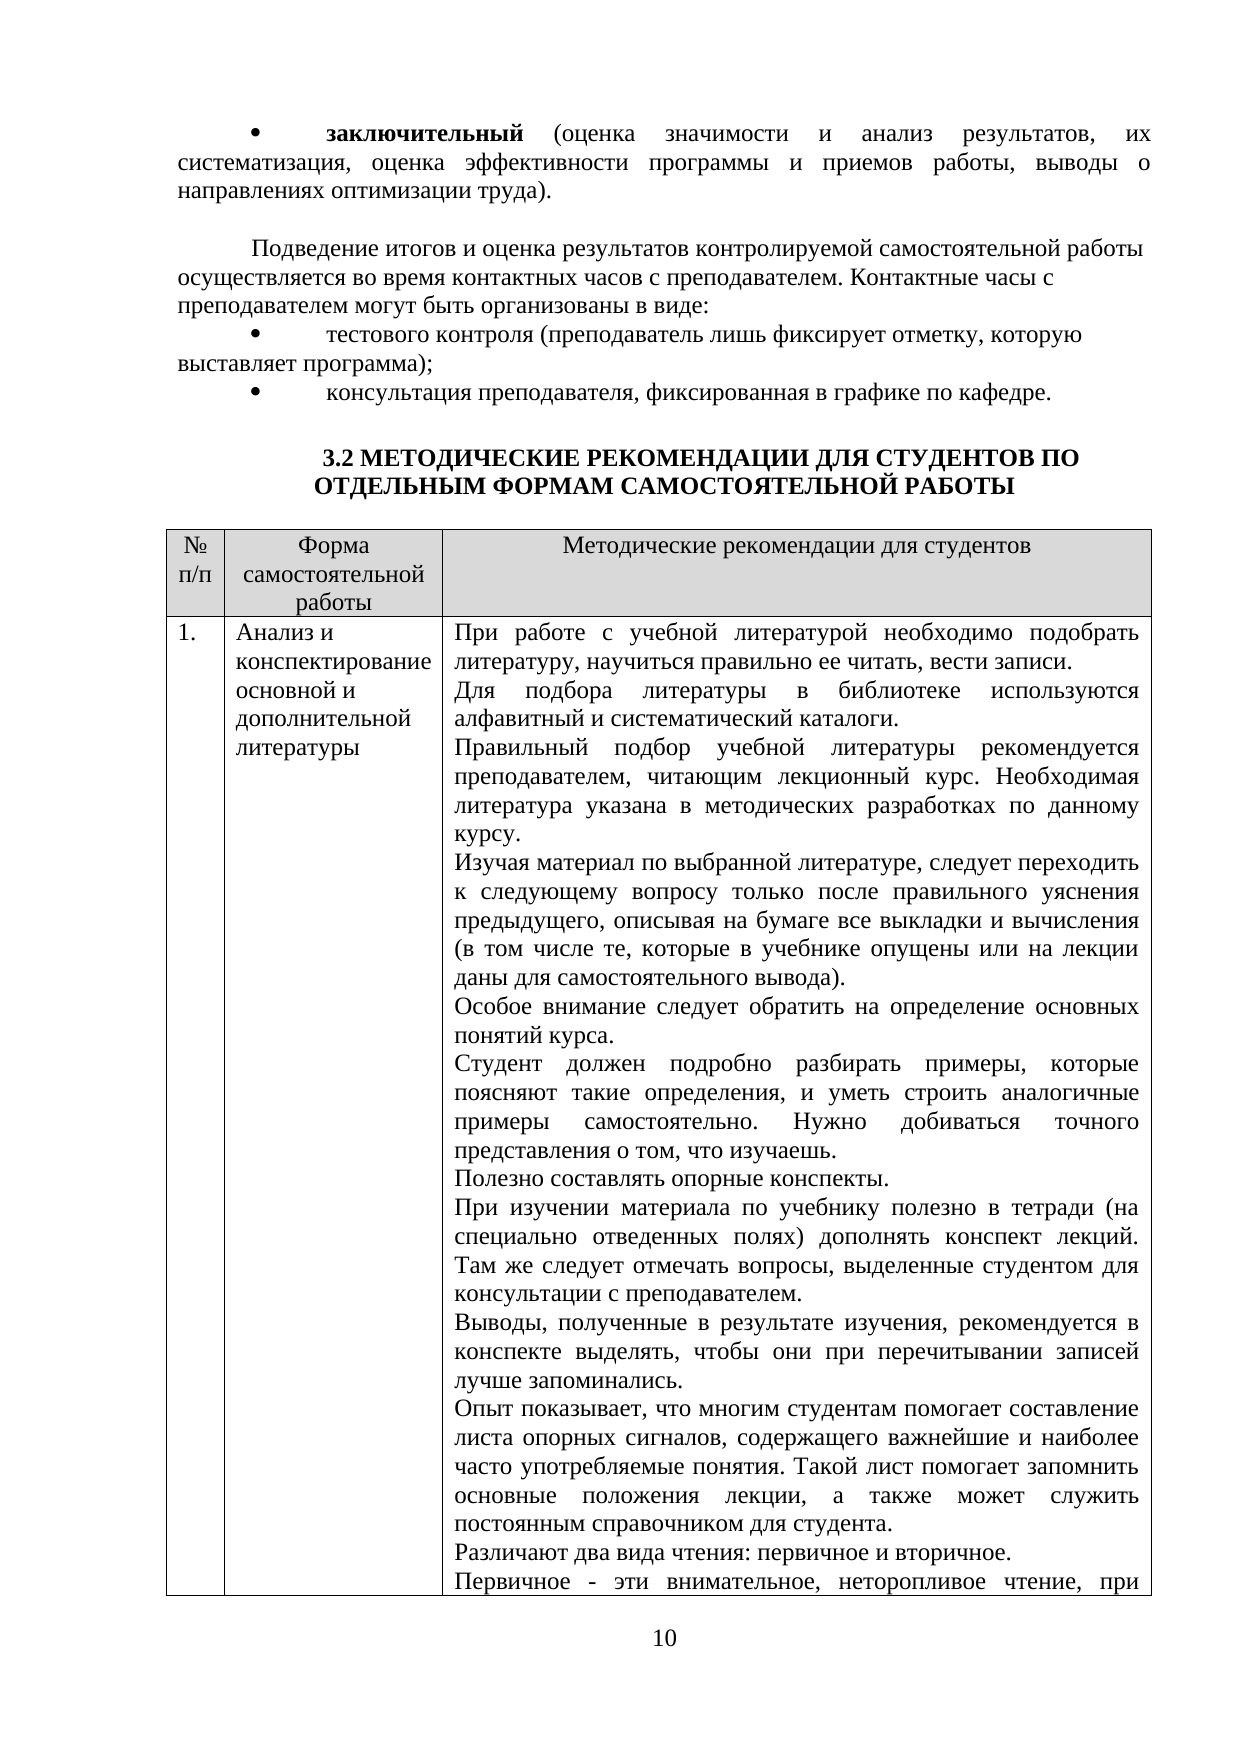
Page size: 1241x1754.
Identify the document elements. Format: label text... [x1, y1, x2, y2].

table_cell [225, 617, 442, 1595]
table_cell 1. [167, 617, 224, 1595]
list заключительный (оценка значимости и анализ результатов, их систематизация, оценка эффективности программы и приемов работы, выводы о направлениях оптимизации труда). [177, 118, 1152, 204]
list тестового контроля (преподаватель лишь фиксирует отметку, которую выставляет программа); [177, 319, 1152, 377]
list консультация преподавателя, фиксированная в графике по кафедре. [177, 377, 1152, 406]
table_header Форма самостоятельной работы [225, 530, 442, 616]
subtitle 3.2 МЕТОДИЧЕСКИЕ РЕКОМЕНДАЦИИ ДЛЯ СТУДЕНТОВ ПО ОТДЕЛЬНЫМ ФОРМАМ САМОСТОЯТЕЛЬНОЙ РАБОТЫ [177, 443, 1152, 500]
table_header № п/п [167, 530, 224, 616]
text Подведение итогов и оценка результатов контролируемой самостоятельной работы осуществляется во время контактных часов с преподавателем. Контактные часы с преподавателем могут быть организованы в виде: [177, 233, 1152, 319]
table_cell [443, 617, 1151, 1595]
table_header Методические рекомендации для студентов [443, 530, 1151, 616]
